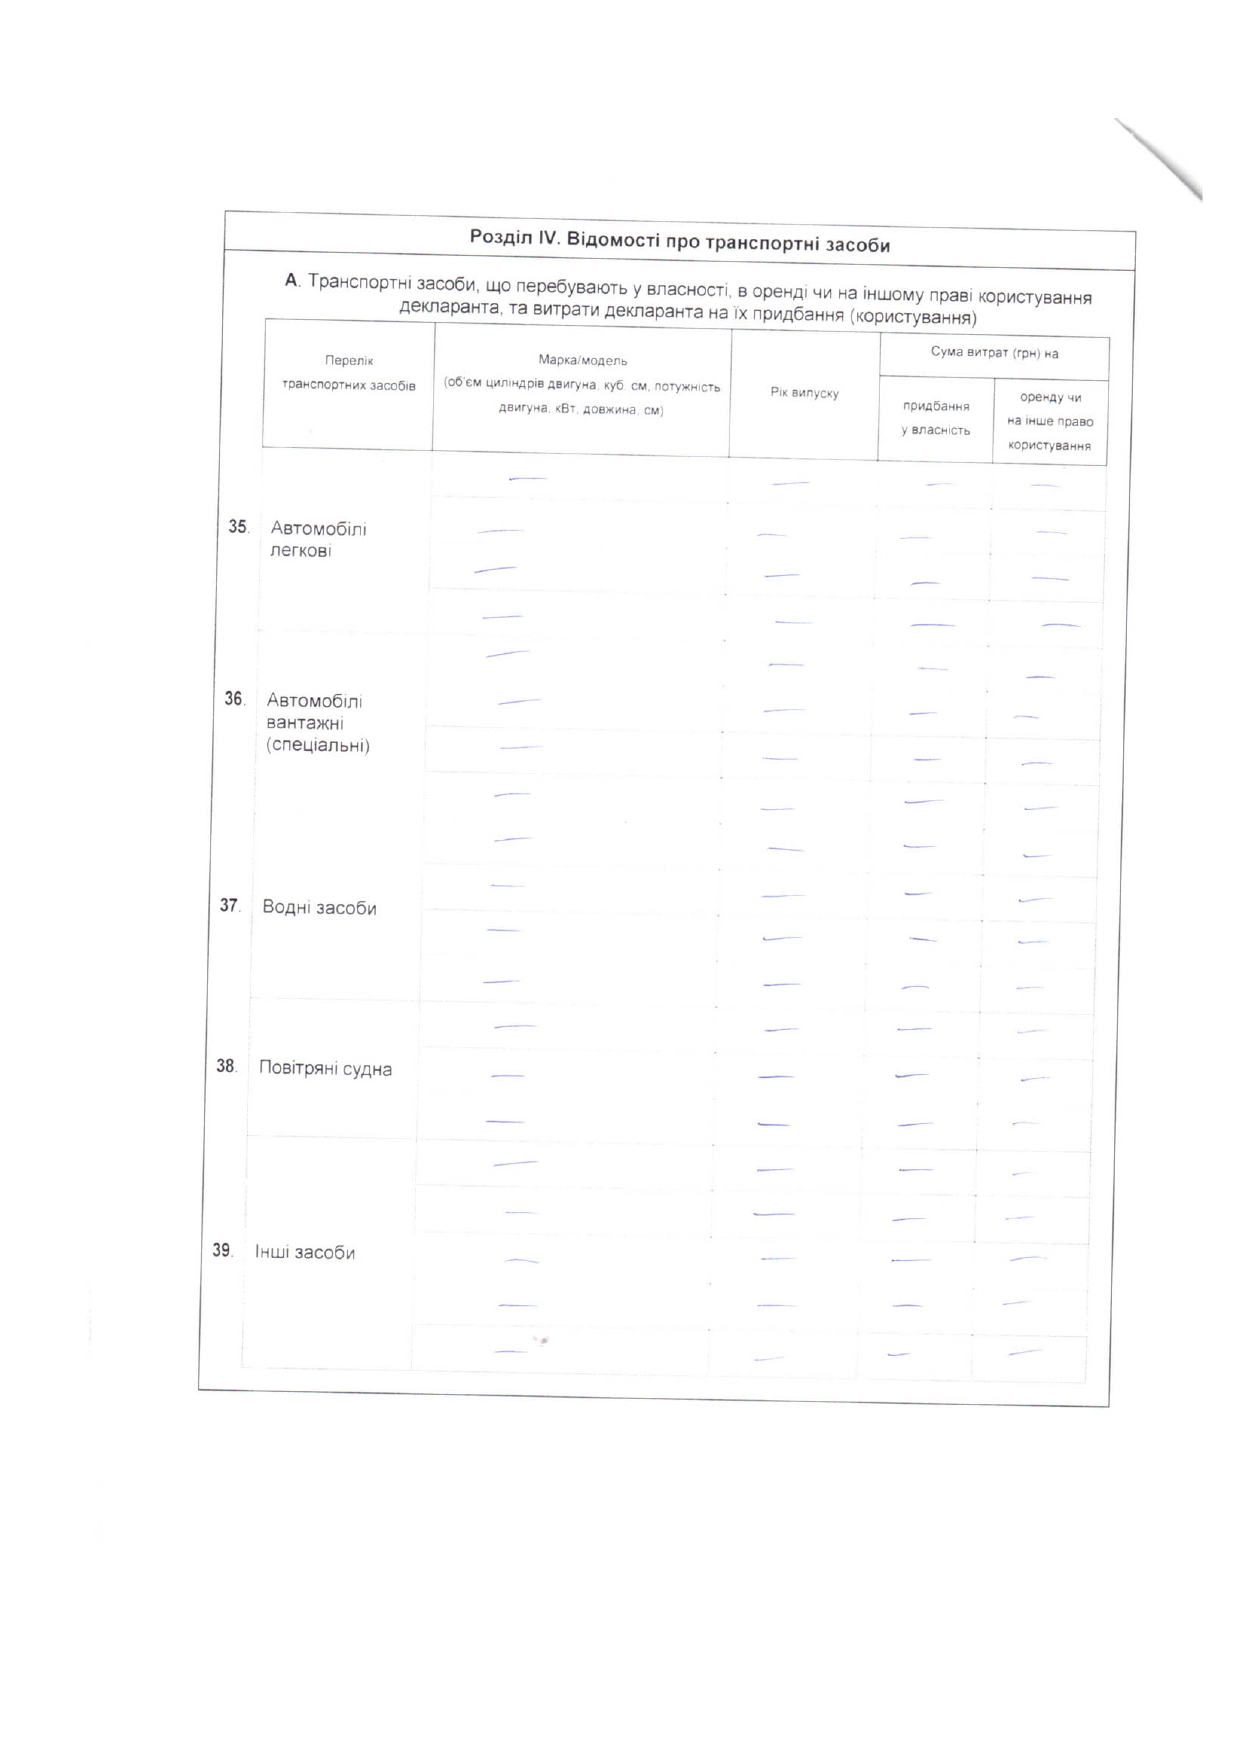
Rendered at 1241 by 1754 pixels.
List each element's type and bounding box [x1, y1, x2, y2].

picture [73, 118, 1203, 1636]
